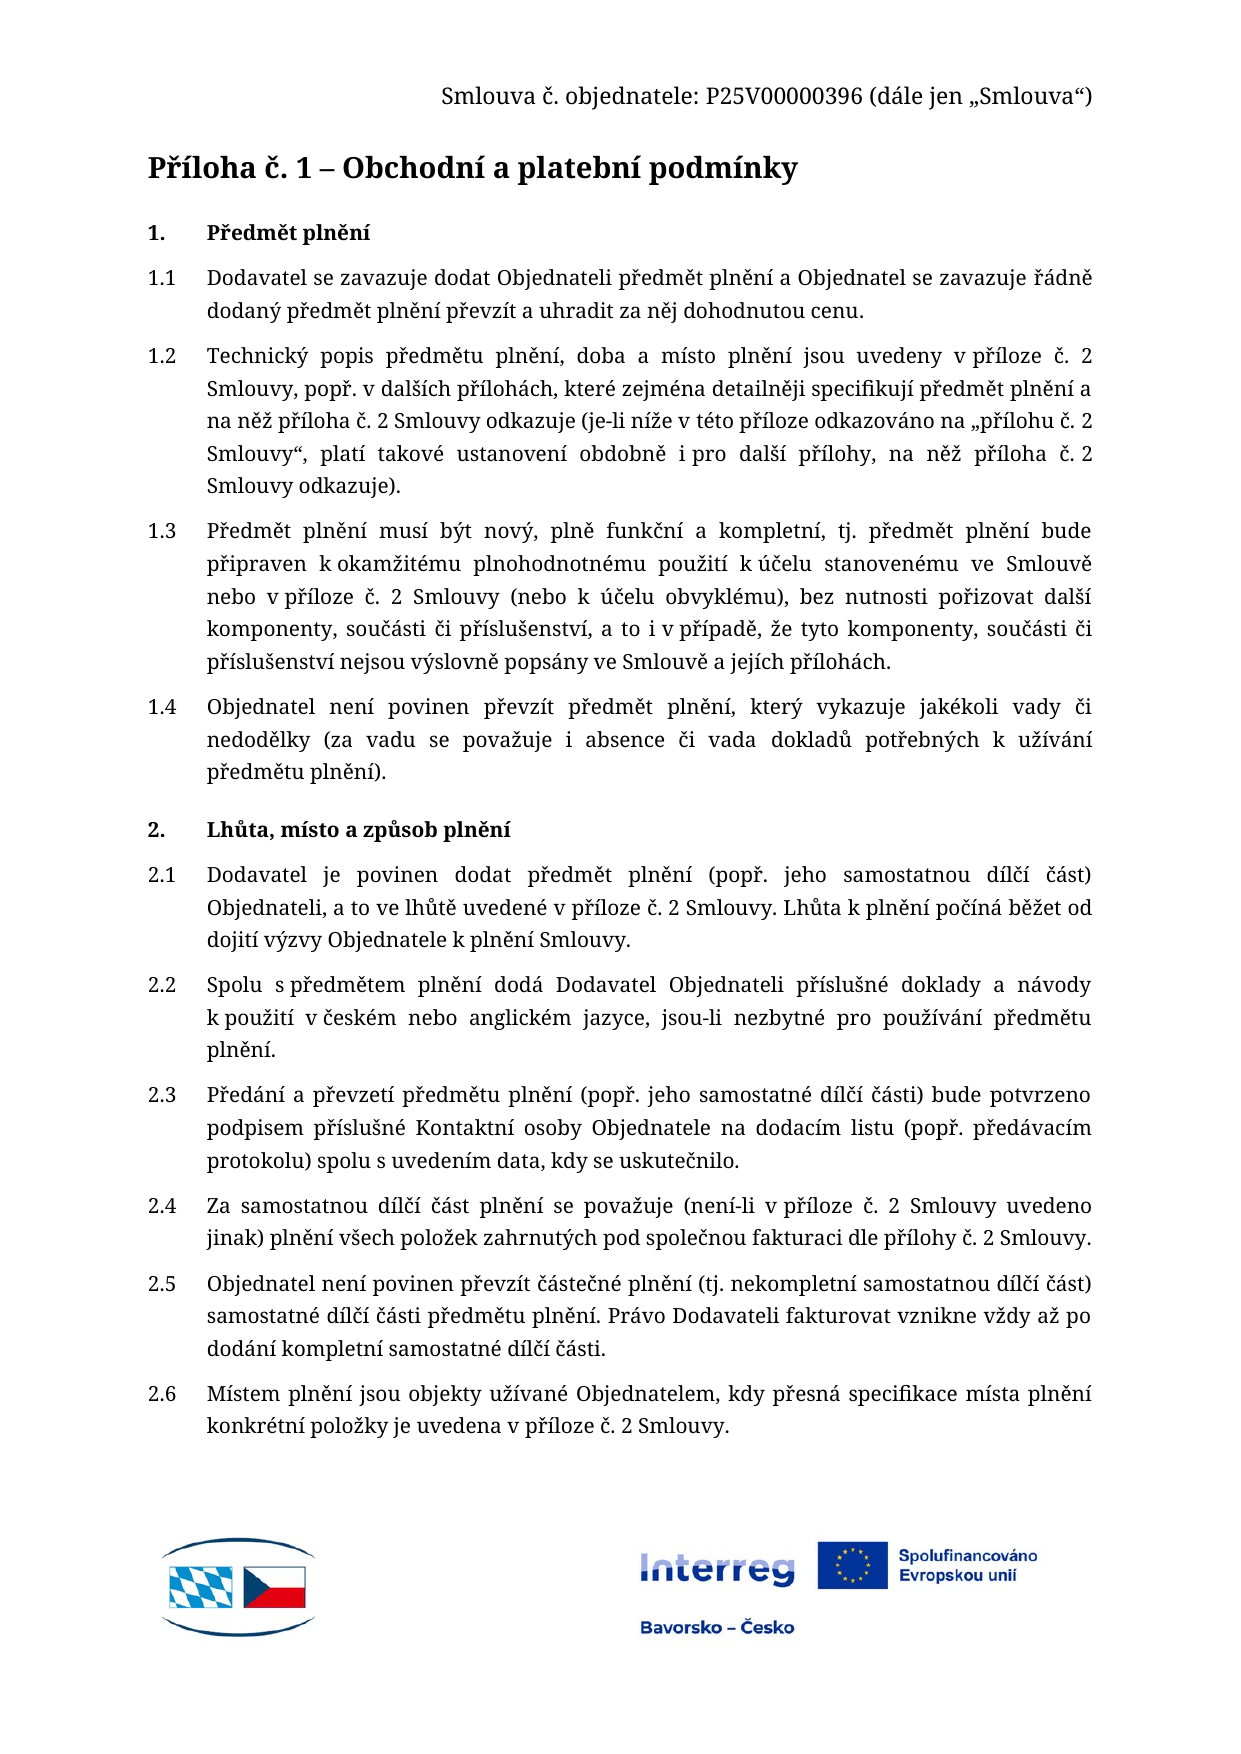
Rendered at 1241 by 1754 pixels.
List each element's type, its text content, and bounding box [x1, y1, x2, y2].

list Předmět plnění [148, 218, 1093, 247]
list Objednatel není povinen převzít předmět plnění, který vykazuje jakékoli vady či nedodělky (za vadu se považuje i absence či vada dokladů potřebných k užívání předmětu plnění). [148, 692, 1093, 786]
list Dodavatel se zavazuje dodat Objednateli předmět plnění a Objednatel se zavazuje řádně dodaný předmět plnění převzít a uhradit za něj dohodnutou cenu. [148, 263, 1093, 324]
list Předání a převzetí předmětu plnění (popř. jeho samostatné dílčí části) bude potvrzeno podpisem příslušné Kontaktní osoby Objednatele na dodacím listu (popř. předávacím protokolu) spolu s uvedením data, kdy se uskutečnilo. [148, 1081, 1093, 1174]
list Objednatel není povinen převzít částečné plnění (tj. nekompletní samostatnou dílčí část) samostatné dílčí části předmětu plnění. Právo Dodavateli fakturovat vznikne vždy až po dodání kompletní samostatné dílčí části. [148, 1269, 1093, 1362]
text Příloha č. 1 – Obchodní a platební podmínky [148, 148, 1093, 187]
list Lhůta, místo a způsob plnění [148, 815, 1093, 843]
list Za samostatnou dílčí část plnění se považuje (není-li v příloze č. 2 Smlouvy uvedeno jinak) plnění všech položek zahrnutých pod společnou fakturaci dle přílohy č. 2 Smlouvy. [148, 1191, 1093, 1252]
list Předmět plnění musí být nový, plně funkční a kompletní, tj. předmět plnění bude připraven k okamžitému plnohodnotnému použití k účelu stanovenému ve Smlouvě nebo v příloze č. 2 Smlouvy (nebo k účelu obvyklému), bez nutnosti pořizovat další komponenty, součásti či příslušenství, a to i v případě, že tyto komponenty, součásti či příslušenství nejsou výslovně popsány ve Smlouvě a jejích přílohách. [148, 517, 1093, 675]
picture [147, 1507, 1093, 1678]
list Dodavatel je povinen dodat předmět plnění (popř. jeho samostatnou dílčí část) Objednateli, a to ve lhůtě uvedené v příloze č. 2 Smlouvy. Lhůta k plnění počíná běžet od dojití výzvy Objednatele k plnění Smlouvy. [148, 860, 1093, 954]
list Spolu s předmětem plnění dodá Dodavatel Objednateli příslušné doklady a návody k použití v českém nebo anglickém jazyce, jsou-li nezbytné pro používání předmětu plnění. [148, 970, 1093, 1064]
list Místem plnění jsou objekty užívané Objednatelem, kdy přesná specifikace místa plnění konkrétní položky je uvedena v příloze č. 2 Smlouvy. [148, 1379, 1093, 1440]
list Technický popis předmětu plnění, doba a místo plnění jsou uvedeny v příloze č. 2 Smlouvy, popř. v dalších přílohách, které zejména detailněji specifikují předmět plnění a na něž příloha č. 2 Smlouvy odkazuje (je-li níže v této příloze odkazováno na „přílohu č. 2 Smlouvy“, platí takové ustanovení obdobně i pro další přílohy, na něž příloha č. 2 Smlouvy odkazuje). [148, 341, 1093, 500]
